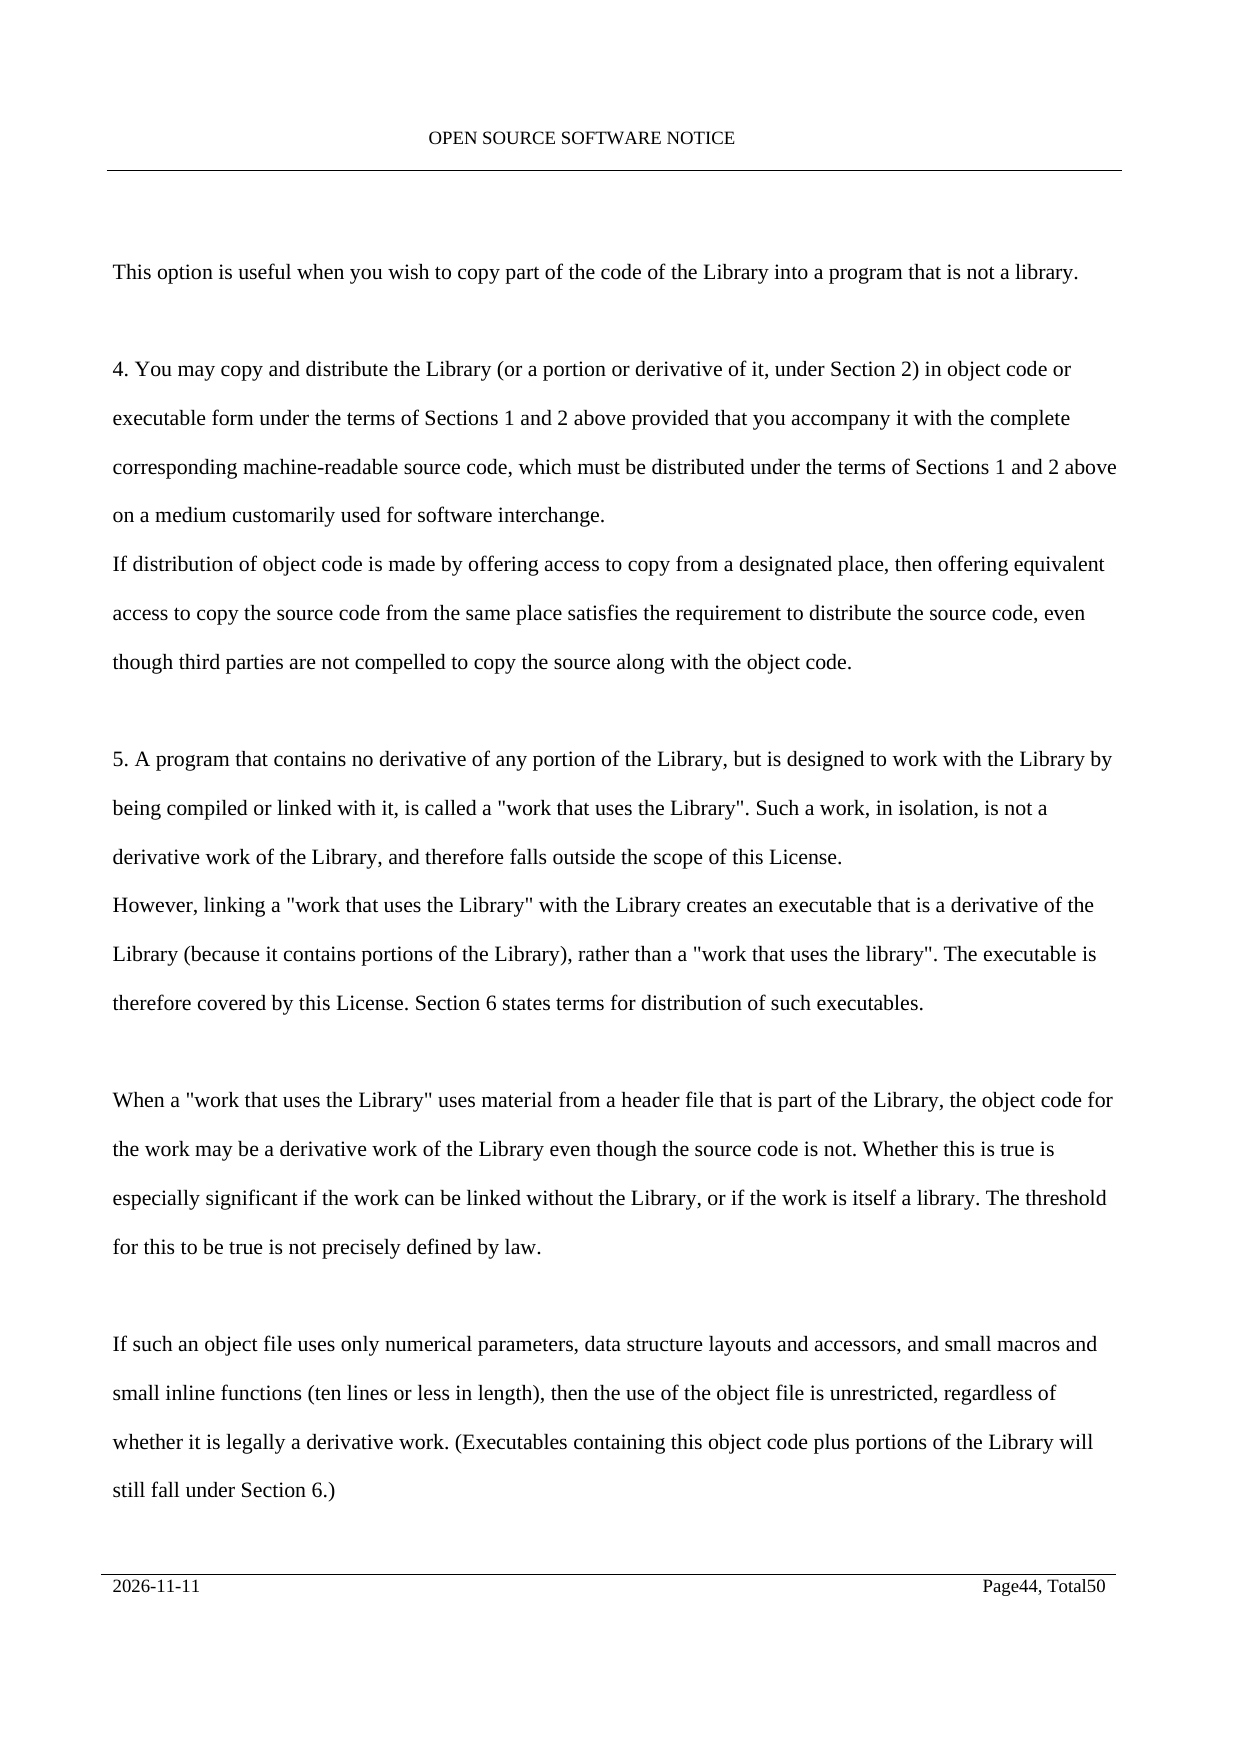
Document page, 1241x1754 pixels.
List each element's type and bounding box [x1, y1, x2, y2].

text [112, 206, 1128, 1506]
